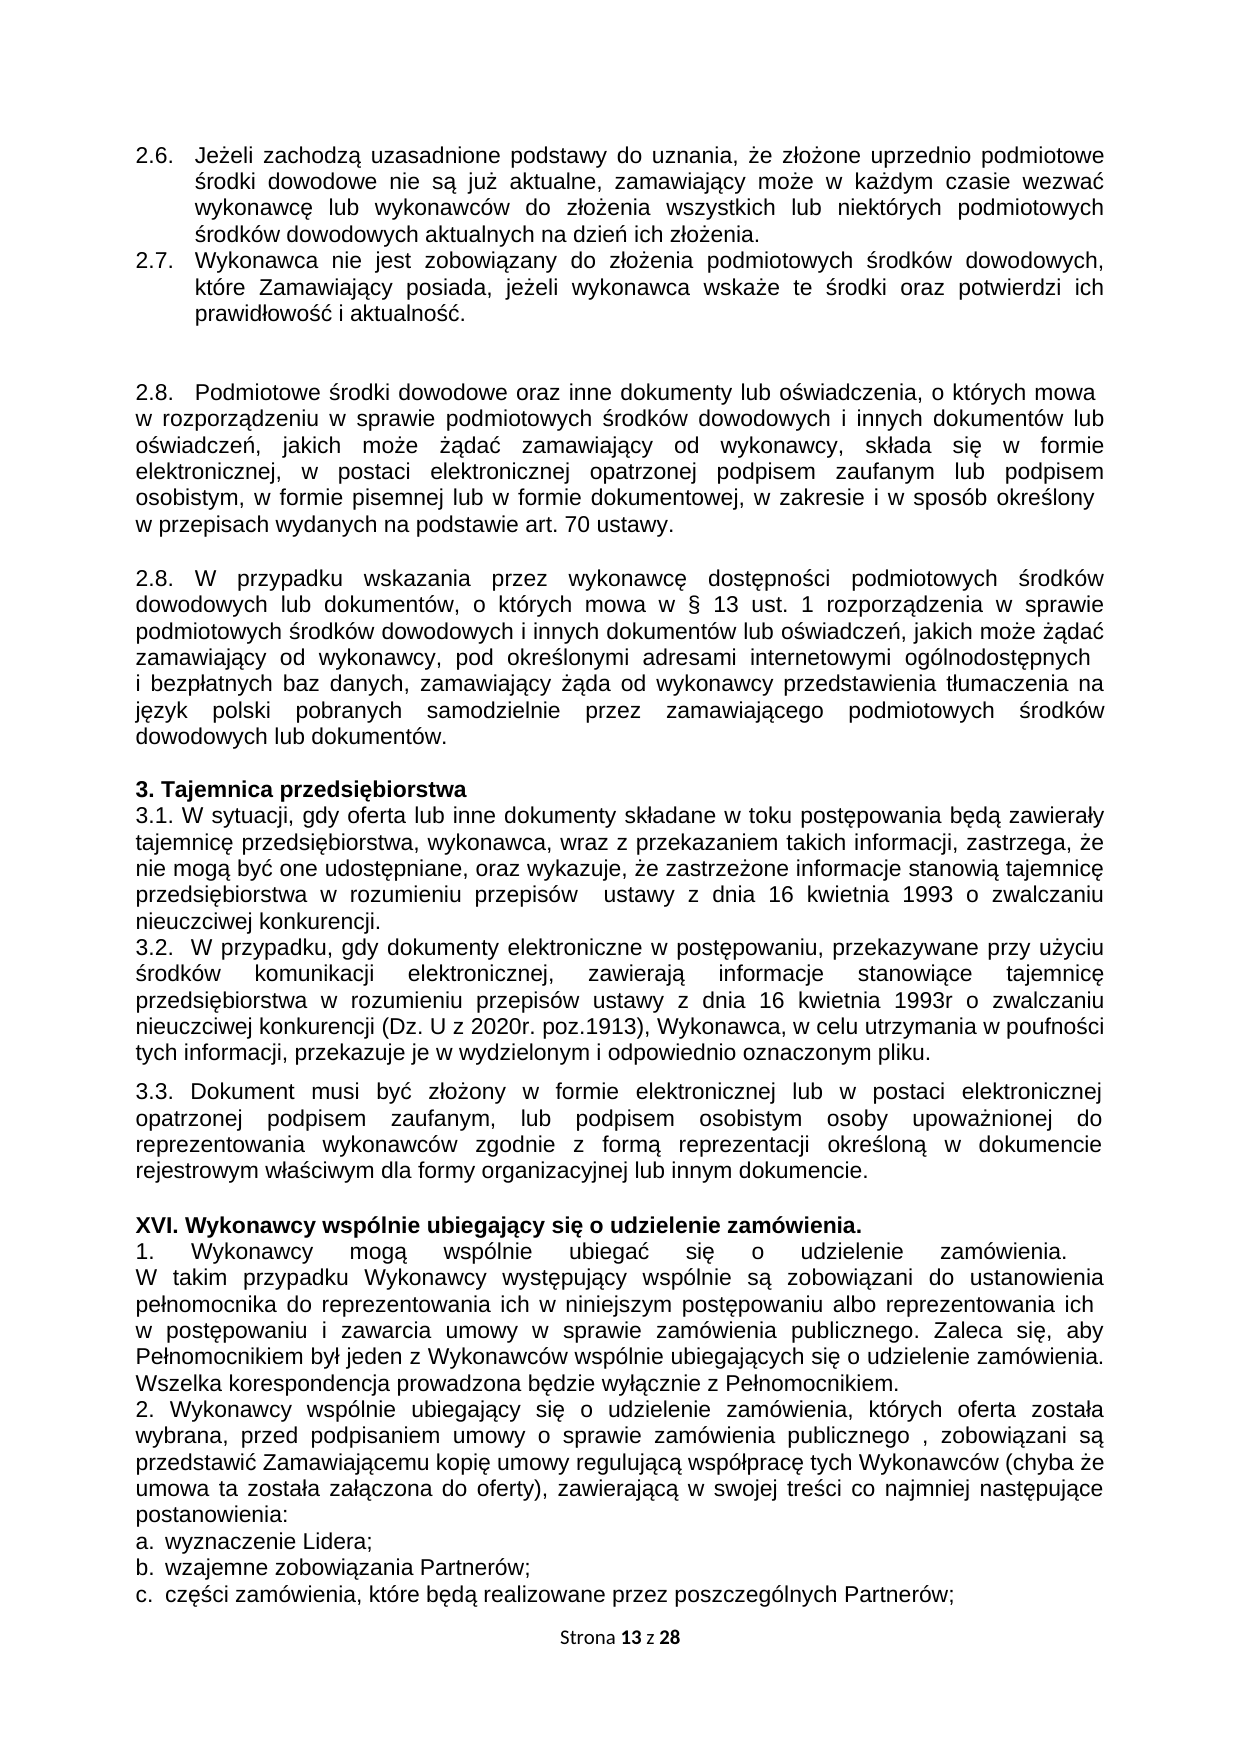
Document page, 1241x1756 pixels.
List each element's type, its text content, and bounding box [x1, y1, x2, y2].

list części zamówienia, które będą realizowane przez poszczególnych Partnerów; [135, 1581, 1105, 1607]
list Jeżeli zachodzą uzasadnione podstawy do uznania, że złożone uprzednio podmiotowe środki dowodowe nie są już aktualne, zamawiający może w każdym czasie wezwać wykonawcę lub wykonawców do złożenia wszystkich lub niektórych podmiotowych środków dowodowych aktualnych na dzień ich złożenia. [135, 142, 1105, 247]
text 2. Wykonawcy wspólnie ubiegający się o udzielenie zamówienia, których oferta została wybrana, przed podpisaniem umowy o sprawie zamówienia publicznego , zobowiązani są przedstawić Zamawiającemu kopię umowy regulującą współpracę tych Wykonawców (chyba że umowa ta została załączona do oferty), zawierającą w swojej treści co najmniej następujące postanowienia: [135, 1396, 1105, 1528]
subtitle XVI. Wykonawcy wspólnie ubiegający się o udzielenie zamówienia. [135, 1212, 1105, 1238]
text 2.8. W przypadku wskazania przez wykonawcę dostępności podmiotowych środków dowodowych lub dokumentów, o których mowa w § 13 ust. 1 rozporządzenia w sprawie podmiotowych środków dowodowych i innych dokumentów lub oświadczeń, jakich może żądać zamawiający od wykonawcy, pod określonymi adresami internetowymi ogólnodostępnych i bezpłatnych baz danych, zamawiający żąda od wykonawcy przedstawienia tłumaczenia na język polski pobranych samodzielnie przez zamawiającego podmiotowych środków dowodowych lub dokumentów. [135, 565, 1105, 749]
list wyznaczenie Lidera; [135, 1528, 1105, 1554]
text 3.2. W przypadku, gdy dokumenty elektroniczne w postępowaniu, przekazywane przy użyciu środków komunikacji elektronicznej, zawierają informacje stanowiące tajemnicę przedsiębiorstwa w rozumieniu przepisów ustawy z dnia 16 kwietnia 1993r o zwalczaniu nieuczciwej konkurencji (Dz. U z 2020r. poz.1913), Wykonawca, w celu utrzymania w poufności tych informacji, przekazuje je w wydzielonym i odpowiednio oznaczonym pliku. [135, 934, 1105, 1066]
list wzajemne zobowiązania Partnerów; [135, 1554, 1105, 1581]
text 3. Tajemnica przedsiębiorstwa [135, 776, 1105, 802]
list Wykonawca nie jest zobowiązany do złożenia podmiotowych środków dowodowych, które Zamawiający posiada, jeżeli wykonawca wskaże te środki oraz potwierdzi ich prawidłowość i aktualność. [135, 247, 1105, 326]
list Podmiotowe środki dowodowe oraz inne dokumenty lub oświadczenia, o których mowa w rozporządzeniu w sprawie podmiotowych środków dowodowych i innych dokumentów lub oświadczeń, jakich może żądać zamawiający od wykonawcy, składa się w formie elektronicznej, w postaci elektronicznej opatrzonej podpisem zaufanym lub podpisem osobistym, w formie pisemnej lub w formie dokumentowej, w zakresie i w sposób określony w przepisach wydanych na podstawie art. 70 ustawy. [135, 379, 1105, 537]
text 1. Wykonawcy mogą wspólnie ubiegać się o udzielenie zamówienia. W takim przypadku Wykonawcy występujący wspólnie są zobowiązani do ustanowienia pełnomocnika do reprezentowania ich w niniejszym postępowaniu albo reprezentowania ich w postępowaniu i zawarcia umowy w sprawie zamówienia publicznego. Zaleca się, aby Pełnomocnikiem był jeden z Wykonawców wspólnie ubiegających się o udzielenie zamówienia. Wszelka korespondencja prowadzona będzie wyłącznie z Pełnomocnikiem. [135, 1238, 1105, 1396]
text 3.1. W sytuacji, gdy oferta lub inne dokumenty składane w toku postępowania będą zawierały tajemnicę przedsiębiorstwa, wykonawca, wraz z przekazaniem takich informacji, zastrzega, że nie mogą być one udostępniane, oraz wykazuje, że zastrzeżone informacje stanowią tajemnicę przedsiębiorstwa w rozumieniu przepisów ustawy z dnia 16 kwietnia 1993 o zwalczaniu nieuczciwej konkurencji. [135, 802, 1105, 934]
text 3.3. Dokument musi być złożony w formie elektronicznej lub w postaci elektronicznej opatrzonej podpisem zaufanym, lub podpisem osobistym osoby upoważnionej do reprezentowania wykonawców zgodnie z formą reprezentacji określoną w dokumencie rejestrowym właściwym dla formy organizacyjnej lub innym dokumencie. [135, 1078, 1103, 1183]
